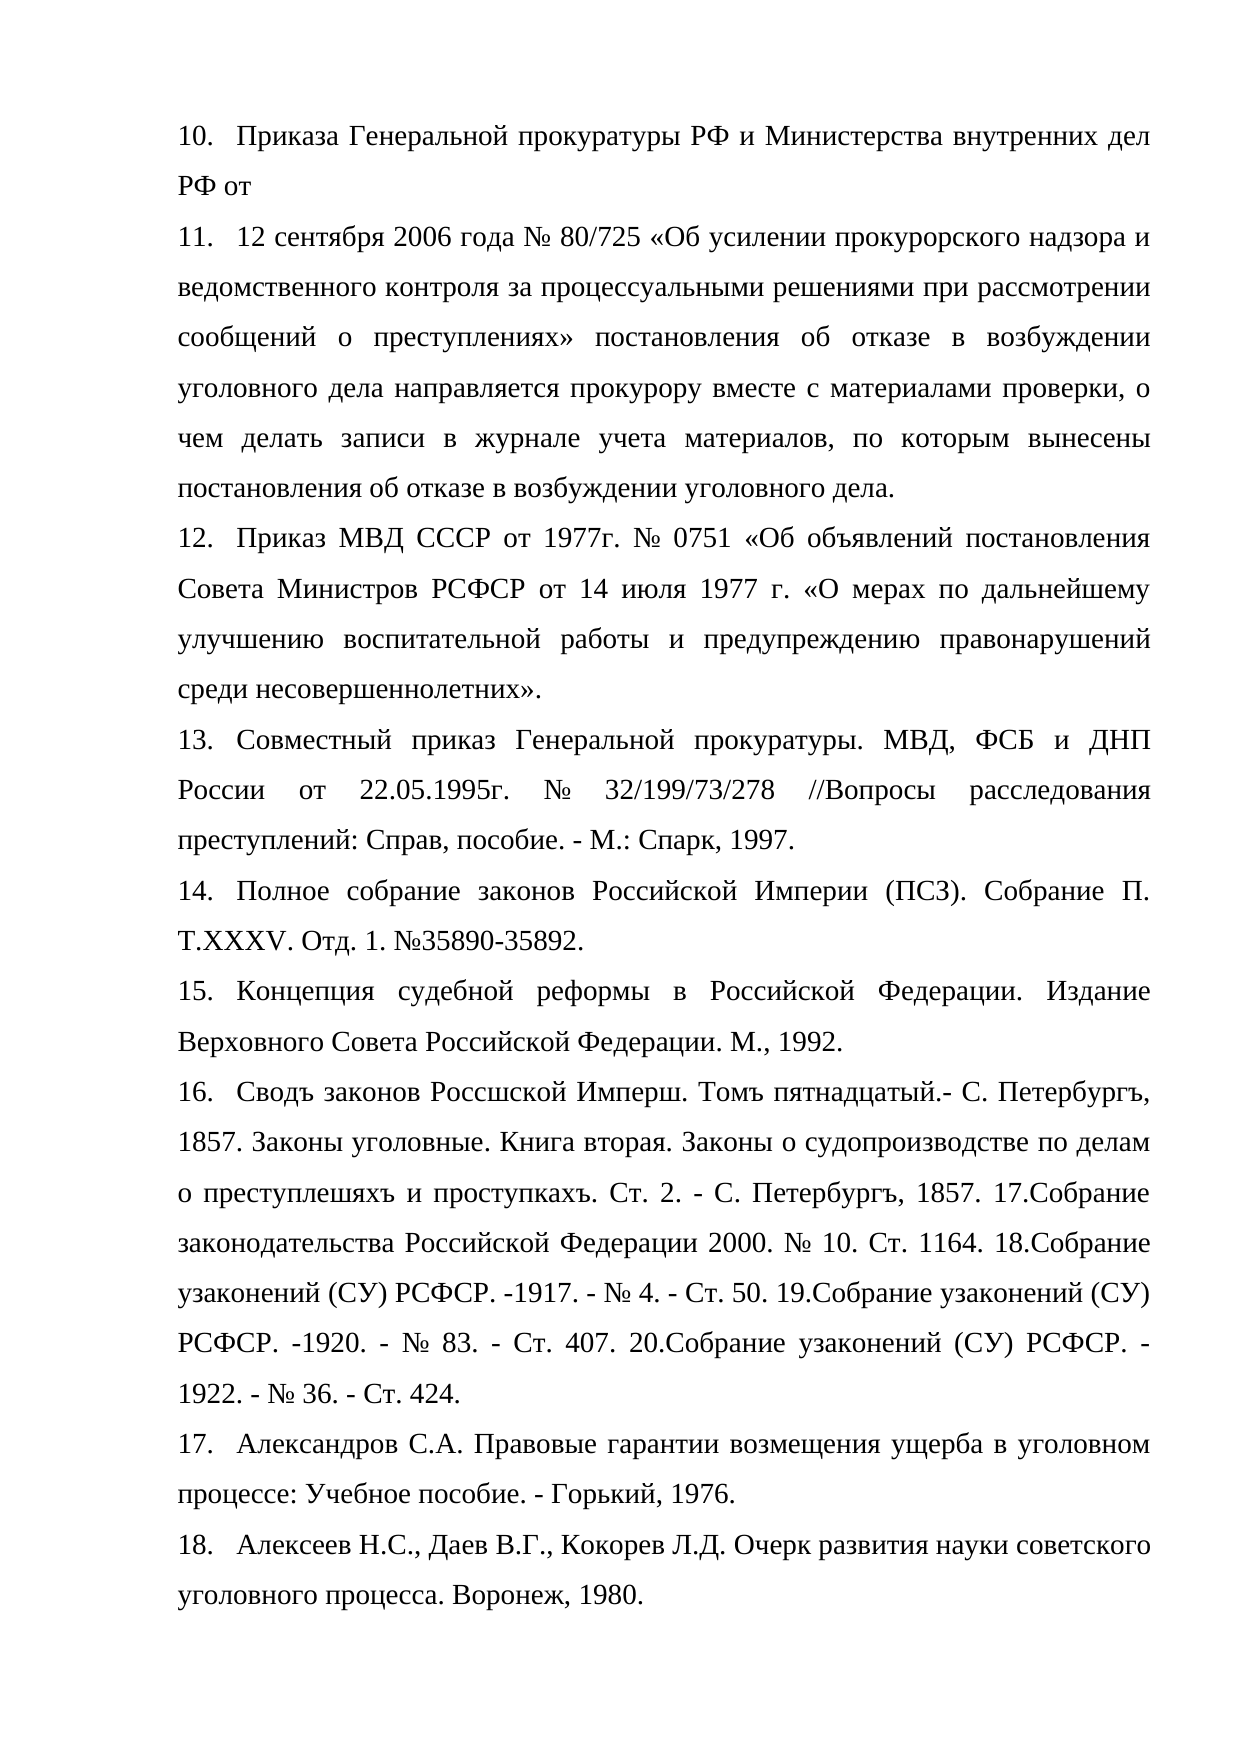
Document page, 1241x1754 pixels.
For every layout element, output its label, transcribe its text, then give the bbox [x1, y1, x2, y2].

list Приказ МВД СССР от 1977г. № 0751 «Об объявлений постановления Совета Министров РСФСР от 14 июля 1977 г. «О мерах по дальнейшему улучшению воспитательной работы и предупреждению правонарушений среди несовершеннолетних». [177, 521, 1152, 705]
list Полное собрание законов Российской Империи (ПСЗ). Собрание П. T.XXXV. Отд. 1. №35890-35892. [177, 873, 1152, 957]
list Совместный приказ Генеральной прокуратуры. МВД, ФСБ и ДНП России от 22.05.1995г. № 32/199/73/278 //Вопросы расследования преступлений: Справ, пособие. - М.: Спарк, 1997. [177, 722, 1152, 856]
list Алексеев Н.С., Даев В.Г., Кокорев Л.Д. Очерк развития науки советского уголовного процесса. Воронеж, 1980. [177, 1527, 1152, 1611]
list Сводъ законов Россшской Имперш. Томъ пятнадцатый.- С. Петербургъ, 1857. Законы уголовные. Книга вторая. Законы о судопроизводстве по делам о преступлешяхъ и проступкахъ. Ст. 2. - С. Петербургъ, 1857. 17.Собрание законодательства Российской Федерации 2000. № 10. Ст. 1164. 18.Собрание узаконений (СУ) РСФСР. -1917. - № 4. - Ст. 50. 19.Собрание узаконений (СУ) РСФСР. -1920. - № 83. - Ст. 407. 20.Собрание узаконений (СУ) РСФСР. -1922. - № 36. - Ст. 424. [177, 1074, 1152, 1409]
list Приказа Генеральной прокуратуры РФ и Министерства внутренних дел РФ от [177, 118, 1152, 202]
list 12 сентября 2006 года № 80/725 «Об усилении прокурорского надзора и ведомственного контроля за процессуальными решениями при рассмотрении сообщений о преступлениях» постановления об отказе в возбуждении уголовного дела направляется прокурору вместе с материалами проверки, о чем делать записи в журнале учета материалов, по которым вынесены постановления об отказе в возбуждении уголовного дела. [177, 219, 1152, 504]
list Концепция судебной реформы в Российской Федерации. Издание Верховного Совета Российской Федерации. М., 1992. [177, 973, 1152, 1057]
list Александров С.А. Правовые гарантии возмещения ущерба в уголовном процессе: Учебное пособие. - Горький, 1976. [177, 1426, 1152, 1510]
